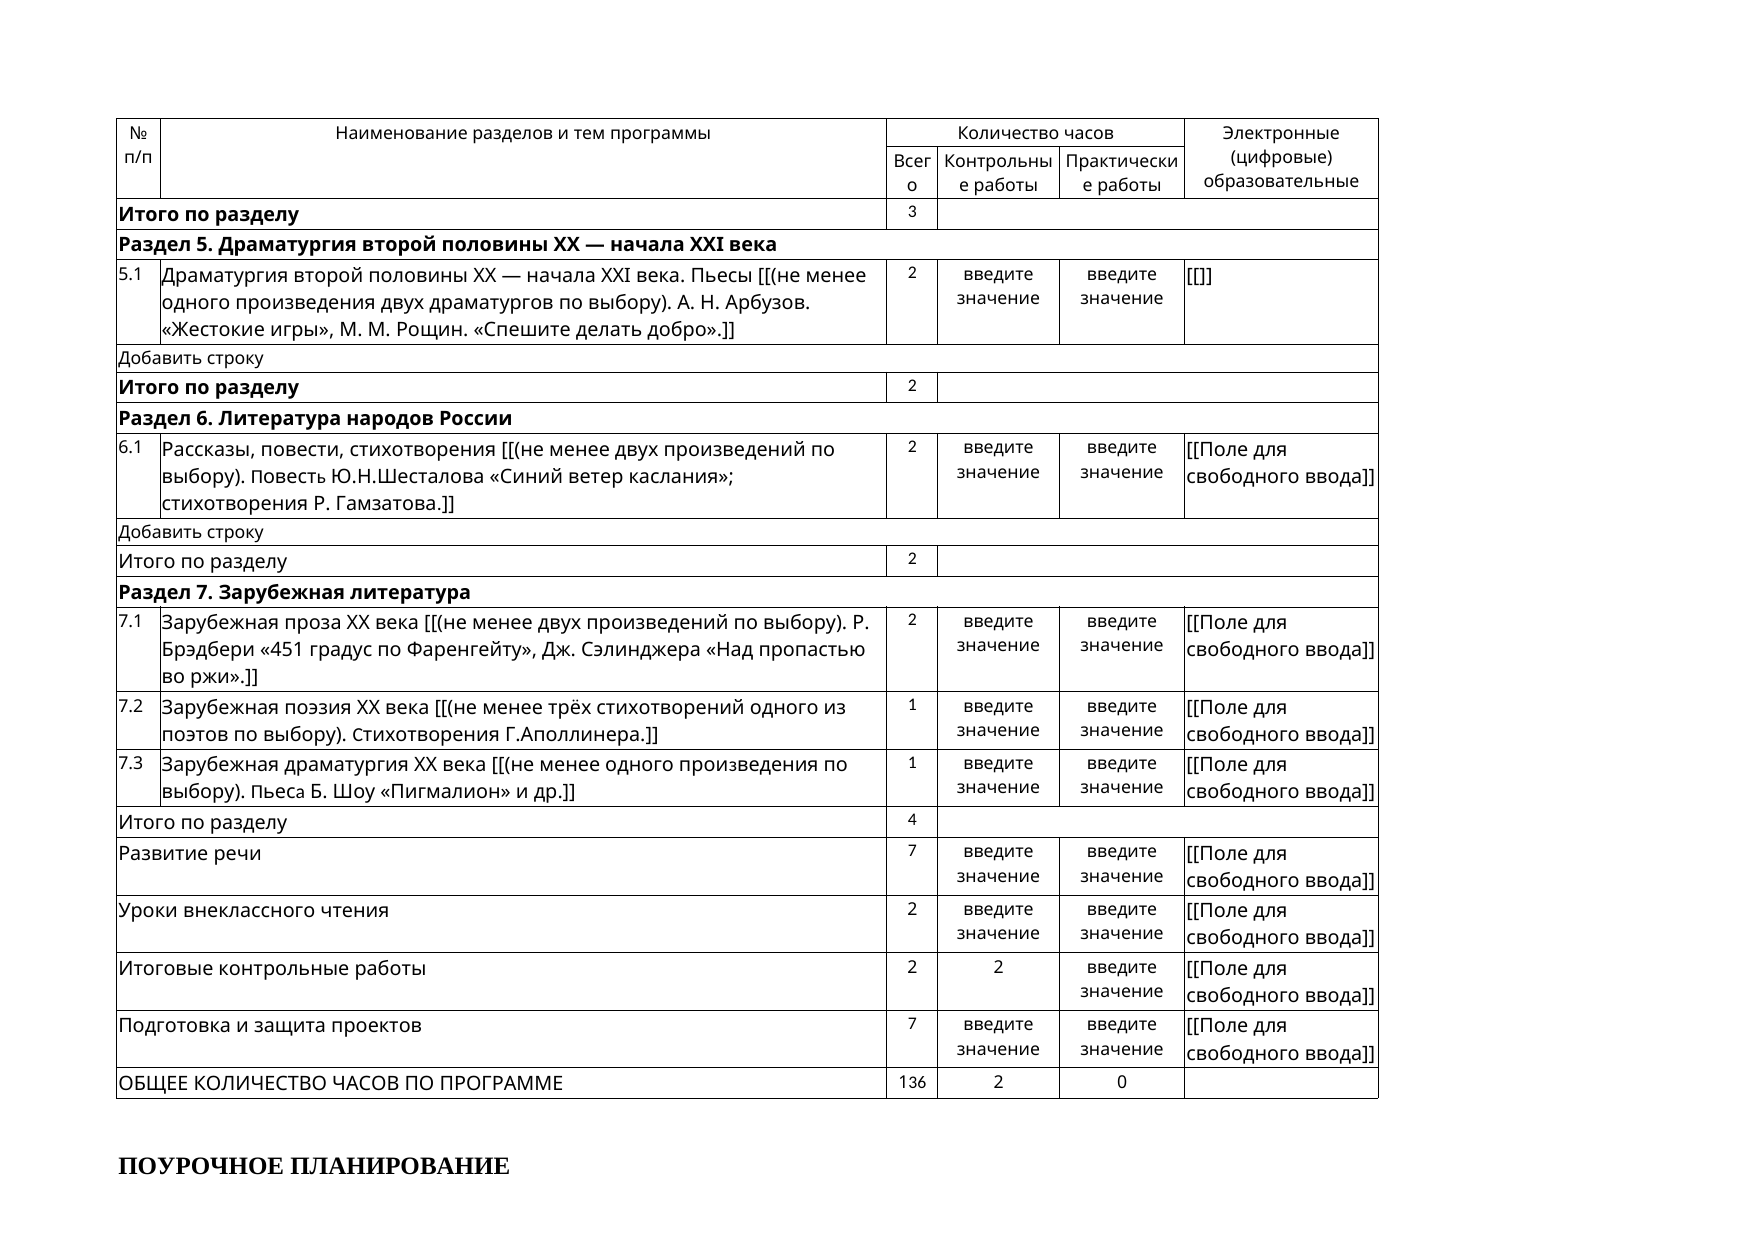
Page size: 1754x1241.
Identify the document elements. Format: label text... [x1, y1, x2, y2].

table_cell 2 [887, 434, 937, 517]
table_cell 1 [887, 692, 937, 749]
table_cell Итого по разделу [117, 546, 886, 576]
table_cell [938, 546, 1378, 576]
table_cell введите значение [938, 434, 1059, 517]
table_cell [[Поле для свободного ввода]] [1185, 838, 1378, 894]
table_cell Зарубежная драматургия XX века [[(не менее одного произведения по выбору). Пьеса Б. Шоу «Пигмалион» и др.]] [161, 750, 886, 806]
table_cell введите значение [1060, 260, 1184, 344]
table_cell 2 [938, 953, 1059, 1010]
table_cell [[Поле для свободного ввода]] [1185, 896, 1378, 952]
table_cell ОБЩЕЕ КОЛИЧЕСТВО ЧАСОВ ПО ПРОГРАММЕ [117, 1068, 886, 1098]
table_cell Развитие речи [117, 838, 886, 894]
table_cell Итоговые контрольные работы [117, 953, 886, 1010]
table_cell 2 [887, 953, 937, 1010]
table_cell [[Поле для свободного ввода]] [1185, 953, 1378, 1010]
table_cell Практические работы [1060, 147, 1184, 198]
table_cell Раздел 7. Зарубежная литература [117, 577, 1378, 606]
table_cell [938, 807, 1378, 837]
table_cell 2 [887, 260, 937, 344]
table_cell введите значение [938, 838, 1059, 894]
table_header Количество часов [887, 119, 1184, 146]
table_cell 2 [887, 608, 937, 691]
table_cell 7 [887, 1011, 937, 1067]
table_cell [[Поле для свободного ввода]] [1185, 608, 1378, 691]
text ПОУРОЧНОЕ ПЛАНИРОВАНИЕ [118, 1151, 1636, 1180]
table_cell 7.3 [117, 750, 160, 806]
table_cell Раздел 6. Литература народов России [117, 403, 1378, 433]
table_cell Контрольные работы [938, 147, 1059, 198]
table_cell введите значение [938, 260, 1059, 344]
table_cell [938, 199, 1378, 228]
table_cell введите значение [938, 692, 1059, 749]
table_cell Всего [887, 147, 937, 198]
table_cell 3 [887, 199, 937, 228]
table_cell введите значение [938, 750, 1059, 806]
table_cell введите значение [1060, 1011, 1184, 1067]
table_cell 7.2 [117, 692, 160, 749]
table_cell [[Поле для свободного ввода]] [1185, 434, 1378, 517]
table_cell Итого по разделу [117, 199, 886, 228]
table_cell 5.1 [117, 260, 160, 344]
table_cell Раздел 5. Драматургия второй половины ХХ — начала XXI века [117, 230, 1378, 259]
table_cell введите значение [1060, 896, 1184, 952]
table_cell [[Поле для свободного ввода]] [1185, 1011, 1378, 1067]
table_cell введите значение [1060, 608, 1184, 691]
table_cell 2 [887, 896, 937, 952]
table_cell Добавить строку [117, 519, 1378, 545]
table_header Электронные (цифровые) образовательные ресурсы [1185, 119, 1378, 198]
table_cell введите значение [1060, 434, 1184, 517]
table_cell [[Поле для свободного ввода]] [1185, 750, 1378, 806]
table_cell 1 [887, 750, 937, 806]
table_cell [[Поле для свободного ввода]] [1185, 692, 1378, 749]
table_header № п/п [117, 119, 160, 198]
table_cell 0 [1060, 1068, 1184, 1098]
table_cell введите значение [938, 896, 1059, 952]
table_cell Драматургия второй половины ХХ — начала XXI века. Пьесы [[(не менее одного произведения двух драматургов по выбору). А. Н. Арбузов. «Жестокие игры», М. М. Рощин. «Спешите делать добро».]] [161, 260, 886, 344]
table_cell [1185, 1068, 1378, 1098]
table_cell [938, 373, 1378, 402]
table_cell введите значение [1060, 838, 1184, 894]
table_cell введите значение [1060, 692, 1184, 749]
table_cell 4 [887, 807, 937, 837]
table_cell 7.1 [117, 608, 160, 691]
table_cell Рассказы, повести, стихотворения [[(не менее двух произведений по выбору). Повесть Ю.Н.Шесталова «Синий ветер каслания»; стихотворения Р. Гамзатова.]] [161, 434, 886, 517]
table_cell Итого по разделу [117, 373, 886, 402]
table_cell введите значение [938, 608, 1059, 691]
table_cell Зарубежная проза XX века [[(не менее двух произведений по выбору). Р. Брэдбери «451 градус по Фаренгейту», Дж. Сэлинджера «Над пропастью во ржи».]] [161, 608, 886, 691]
table_cell [[]] [1185, 260, 1378, 344]
table_cell 6.1 [117, 434, 160, 517]
table_cell 2 [938, 1068, 1059, 1098]
table_cell Зарубежная поэзия XX века [[(не менее трёх стихотворений одного из поэтов по выбору). Стихотворения Г.Аполлинера.]] [161, 692, 886, 749]
table_cell Уроки внеклассного чтения [117, 896, 886, 952]
table_cell Итого по разделу [117, 807, 886, 837]
table_cell Добавить строку [117, 345, 1378, 372]
table_cell 7 [887, 838, 937, 894]
table_cell введите значение [1060, 750, 1184, 806]
table_cell 2 [887, 546, 937, 576]
table_cell введите значение [1060, 953, 1184, 1010]
table_cell Подготовка и защита проектов [117, 1011, 886, 1067]
table_header Наименование разделов и тем программы [161, 119, 886, 198]
table_cell 2 [887, 373, 937, 402]
table_cell введите значение [938, 1011, 1059, 1067]
table_cell 136 [887, 1068, 937, 1098]
